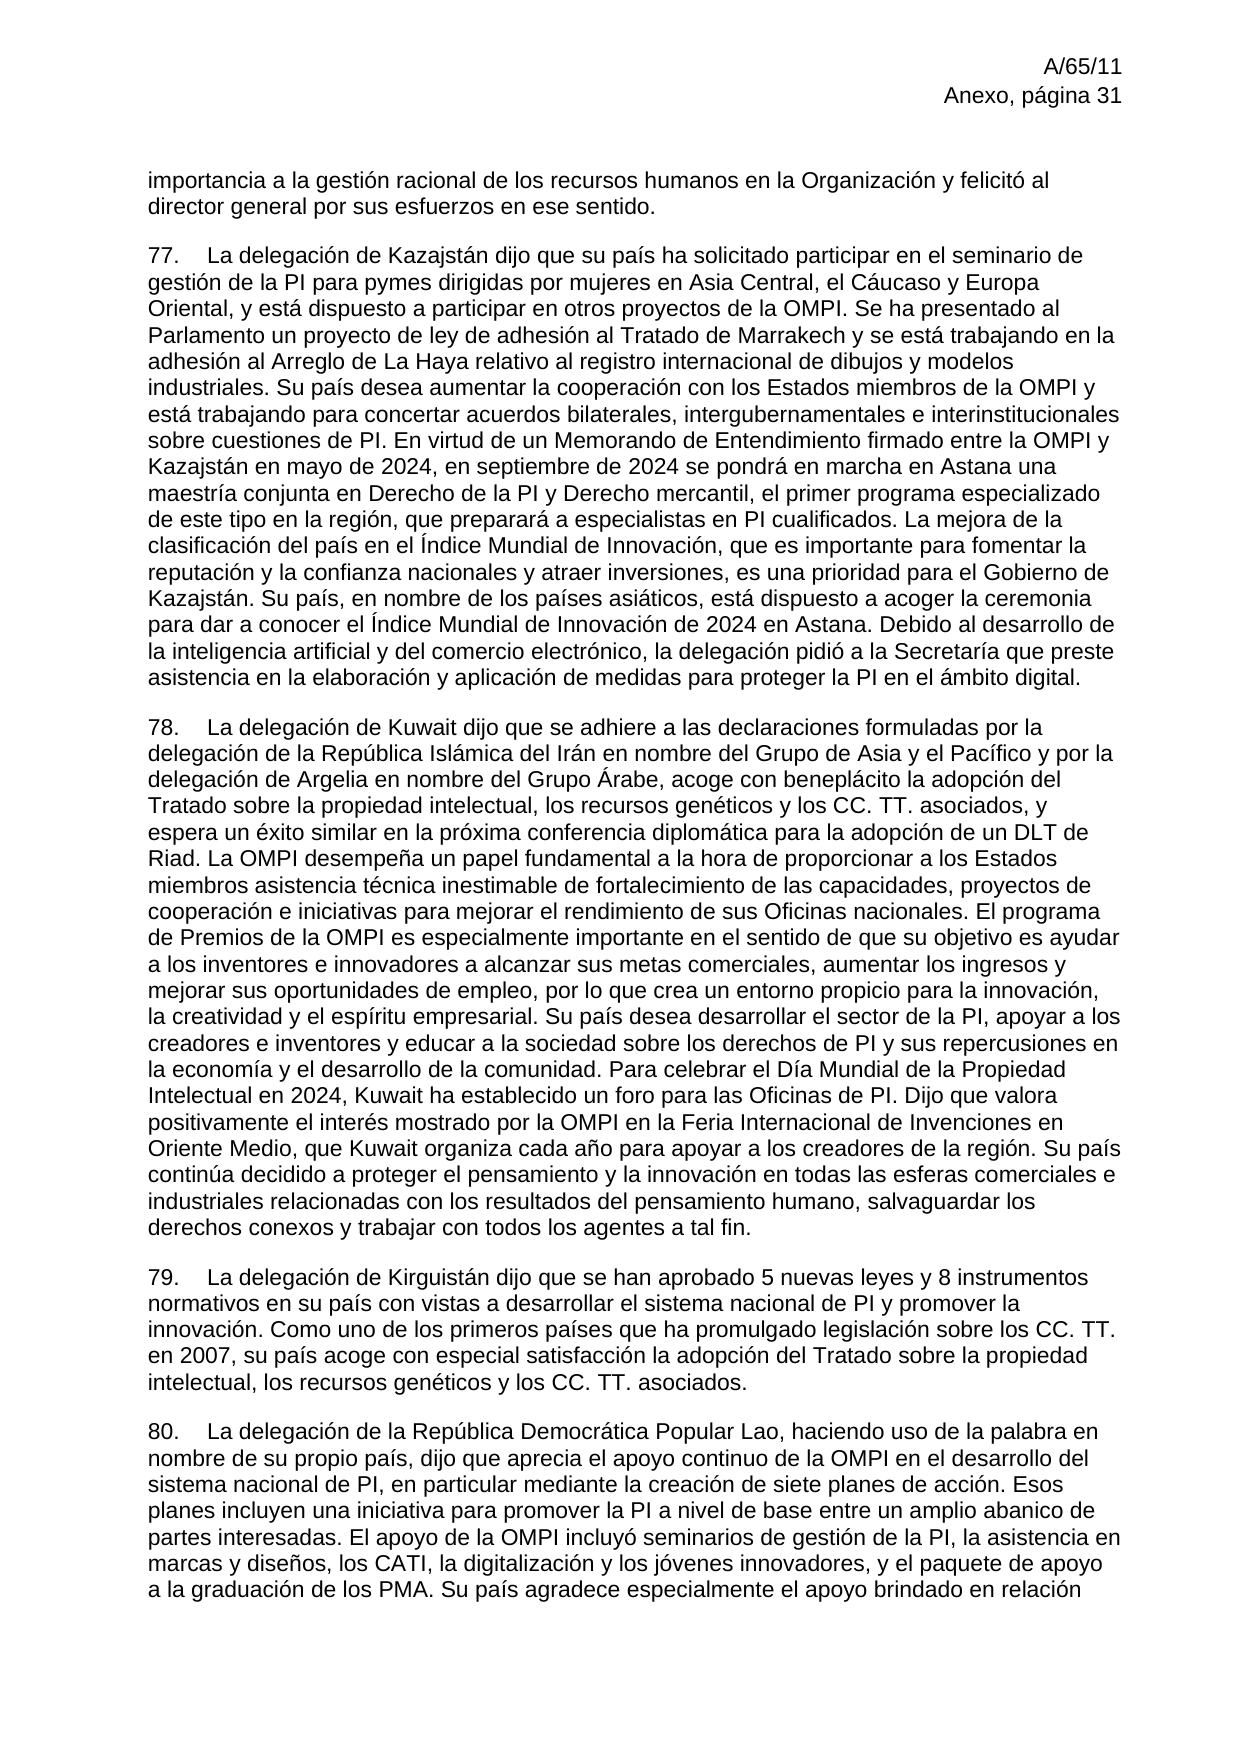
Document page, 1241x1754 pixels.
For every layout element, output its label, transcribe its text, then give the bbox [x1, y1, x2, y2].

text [148, 167, 1122, 219]
text La delegación de Kuwait dijo que se adhiere a las declaraciones formuladas por la delegación de la República Islámica del Irán en nombre del Grupo de Asia y el Pacífico y por la delegación de Argelia en nombre del Grupo Árabe, acoge con beneplácito la adopción del Tratado sobre la propiedad intelectual, los recursos genéticos y los CC. TT. asociados, y espera un éxito similar en la próxima conferencia diplomática para la adopción de un DLT de Riad. La OMPI desempeña un papel fundamental a la hora de proporcionar a los Estados miembros asistencia técnica inestimable de fortalecimiento de las capacidades, proyectos de cooperación e iniciativas para mejorar el rendimiento de sus Oficinas nacionales. El programa de Premios de la OMPI es especialmente importante en el sentido de que su objetivo es ayudar a los inventores e innovadores a alcanzar sus metas comerciales, aumentar los ingresos y mejorar sus oportunidades de empleo, por lo que crea un entorno propicio para la innovación, la creatividad y el espíritu empresarial. Su país desea desarrollar el sector de la PI, apoyar a los creadores e inventores y educar a la sociedad sobre los derechos de PI y sus repercusiones en la economía y el desarrollo de la comunidad. Para celebrar el Día Mundial de la Propiedad Intelectual en 2024, Kuwait ha establecido un foro para las Oficinas de PI. Dijo que valora positivamente el interés mostrado por la OMPI en la Feria Internacional de Invenciones en Oriente Medio, que Kuwait organiza cada año para apoyar a los creadores de la región. Su país continúa decidido a proteger el pensamiento y la innovación en todas las esferas comerciales e industriales relacionadas con los resultados del pensamiento humano, salvaguardar los derechos conexos y trabajar con todos los agentes a tal fin. [148, 713, 1122, 1241]
text La delegación de Kirguistán dijo que se han aprobado 5 nuevas leyes y 8 instrumentos normativos en su país con vistas a desarrollar el sistema nacional de PI y promover la innovación. Como uno de los primeros países que ha promulgado legislación sobre los CC. TT. en 2007, su país acoge con especial satisfacción la adopción del Tratado sobre la propiedad intelectual, los recursos genéticos y los CC. TT. asociados. [148, 1263, 1122, 1395]
text La delegación de Kazajstán dijo que su país ha solicitado participar en el seminario de gestión de la PI para pymes dirigidas por mujeres en Asia Central, el Cáucaso y Europa Oriental, y está dispuesto a participar en otros proyectos de la OMPI. Se ha presentado al Parlamento un proyecto de ley de adhesión al Tratado de Marrakech y se está trabajando en la adhesión al Arreglo de La Haya relativo al registro internacional de dibujos y modelos industriales. Su país desea aumentar la cooperación con los Estados miembros de la OMPI y está trabajando para concertar acuerdos bilaterales, intergubernamentales e interinstitucionales sobre cuestiones de PI. En virtud de un Memorando de Entendimiento firmado entre la OMPI y Kazajstán en mayo de 2024, en septiembre de 2024 se pondrá en marcha en Astana una maestría conjunta en Derecho de la PI y Derecho mercantil, el primer programa especializado de este tipo en la región, que preparará a especialistas en PI cualificados. La mejora de la clasificación del país en el Índice Mundial de Innovación, que es importante para fomentar la reputación y la confianza nacionales y atraer inversiones, es una prioridad para el Gobierno de Kazajstán. Su país, en nombre de los países asiáticos, está dispuesto a acoger la ceremonia para dar a conocer el Índice Mundial de Innovación de 2024 en Astana. Debido al desarrollo de la inteligencia artificial y del comercio electrónico, la delegación pidió a la Secretaría que preste asistencia en la elaboración y aplicación de medidas para proteger la PI en el ámbito digital. [148, 242, 1122, 691]
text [148, 1418, 1122, 1603]
